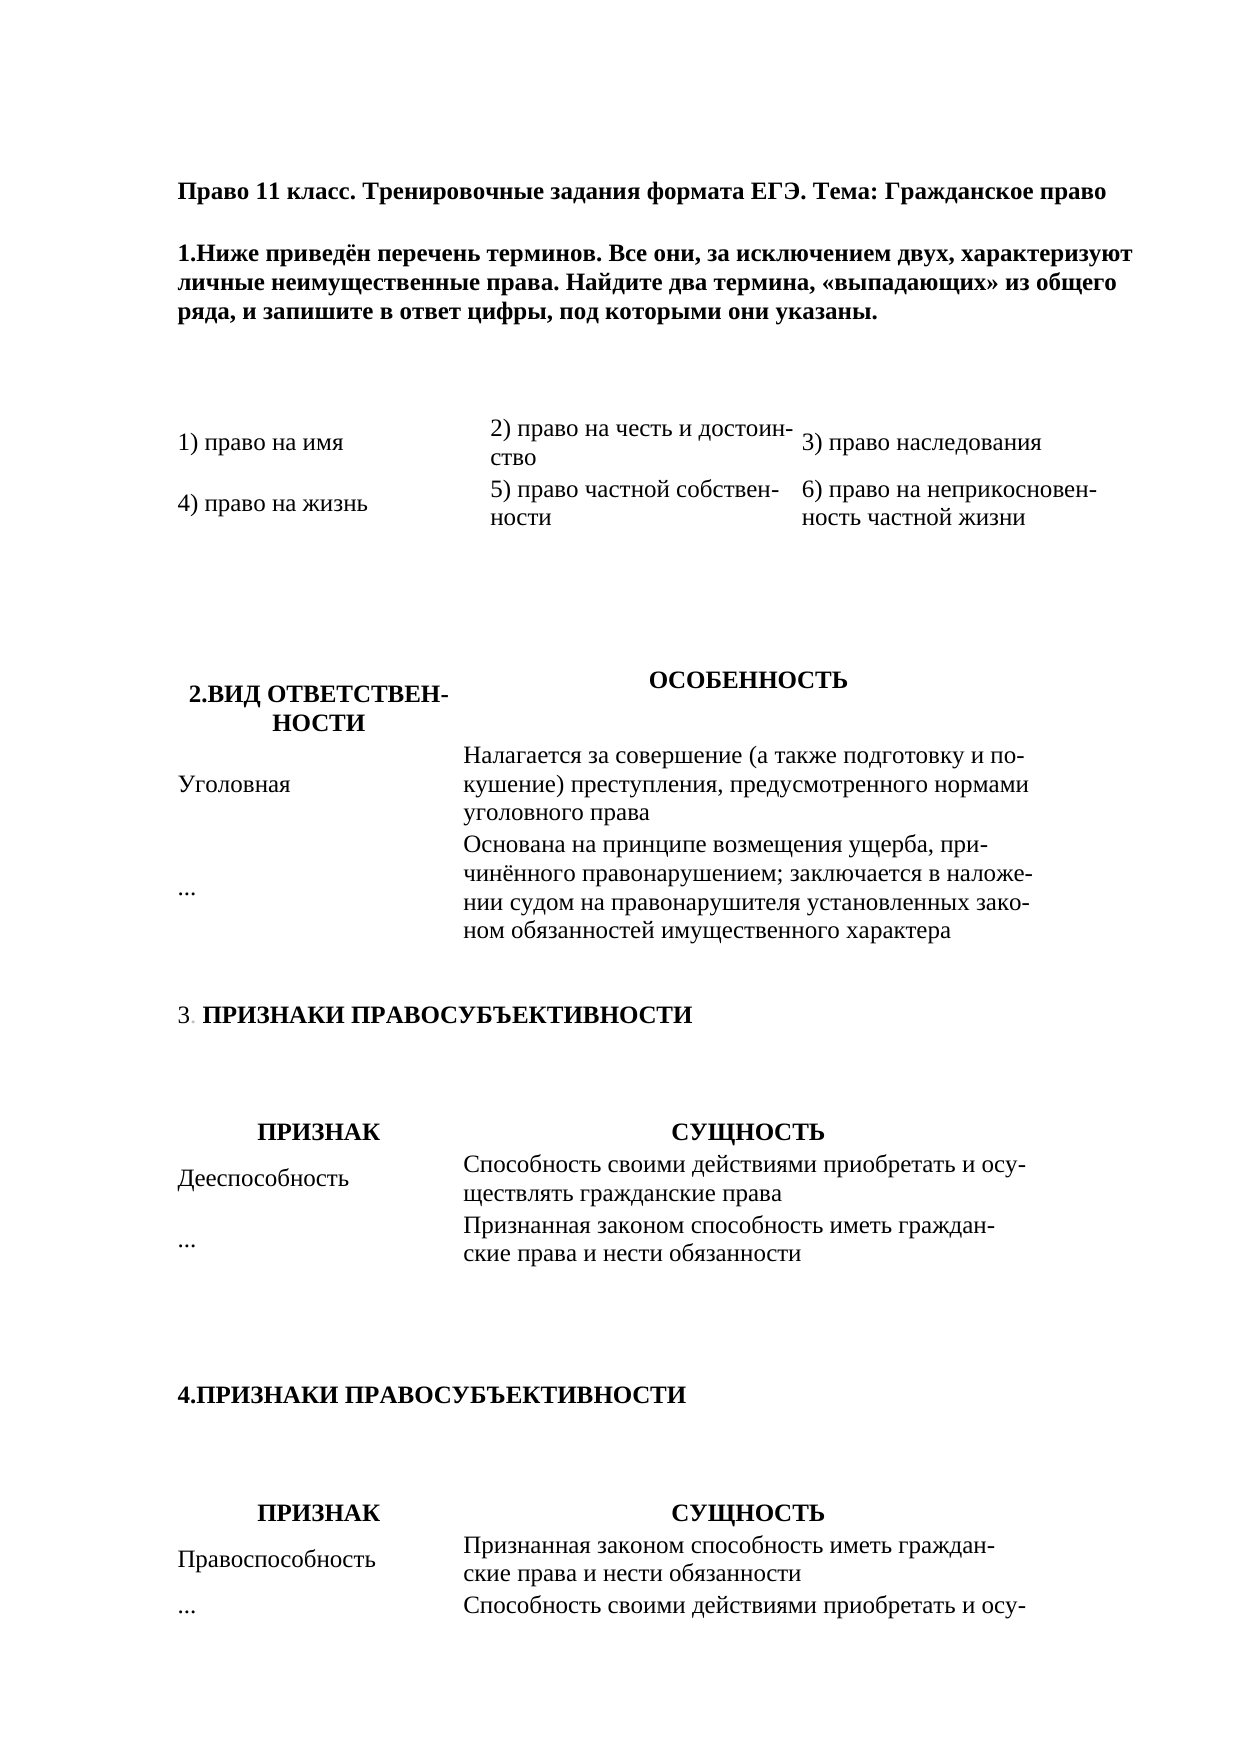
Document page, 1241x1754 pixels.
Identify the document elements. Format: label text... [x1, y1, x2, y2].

table_header СУЩНОСТЬ [461, 1496, 1035, 1528]
table_cell ... [176, 1208, 461, 1269]
table_cell Уголовная [176, 739, 461, 828]
table_cell 4) право на жизнь [176, 472, 489, 533]
text Право 11 класс. Тренировочные задания формата ЕГЭ. Тема: Гражданское право [177, 176, 1152, 205]
text 1.Ниже приведён перечень терминов. Все они, за исключением двух, характеризуют личные неимущественные права. Найдите два термина, «выпадающих» из общего ряда, и запишите в ответ цифры, под которыми они указаны. [177, 238, 1152, 324]
table_header 1) право на имя [176, 412, 489, 472]
table_cell Способность своими действиями приобретать и осуществлять гражданские права [461, 1148, 1035, 1208]
table_cell ... [176, 828, 461, 946]
table_cell 5) право частной собственности [489, 472, 800, 533]
table_header 2) право на честь и достоинство [489, 412, 800, 472]
table_cell Признанная законом способность иметь гражданские права и нести обязанности [461, 1528, 1035, 1589]
table_cell Признанная законом способность иметь гражданские права и нести обязанности [461, 1208, 1035, 1269]
table_header ОСОБЕННОСТЬ [461, 620, 1035, 738]
table_header 3) право наследования [800, 412, 1113, 472]
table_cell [461, 1589, 1035, 1621]
table_header ПРИЗНАК [176, 1116, 461, 1147]
table_header 2.ВИД ОТВЕТСТВЕННОСТИ [176, 620, 461, 738]
table_cell Дееспособность [176, 1148, 461, 1208]
table_cell Налагается за совершение (а также подготовку и покушение) преступления, предусмотренного нормами уголовного права [461, 739, 1035, 828]
text 4.ПРИЗНАКИ ПРАВОСУБЪЕКТИВНОСТИ [177, 1380, 1152, 1409]
table_cell 6) право на неприкосновенность частной жизни [800, 472, 1113, 533]
table_header СУЩНОСТЬ [461, 1116, 1035, 1147]
table_cell Основана на принципе возмещения ущерба, причинённого правонарушением; заключается в наложении судом на правонарушителя установленных законом обязанностей имущественного характера [461, 828, 1035, 946]
table_header ПРИЗНАК [176, 1496, 461, 1528]
text 3. ПРИЗНАКИ ПРАВОСУБЪЕКТИВНОСТИ [177, 1000, 1152, 1028]
table_cell ... [176, 1589, 461, 1621]
table_cell Правоспособность [176, 1528, 461, 1589]
